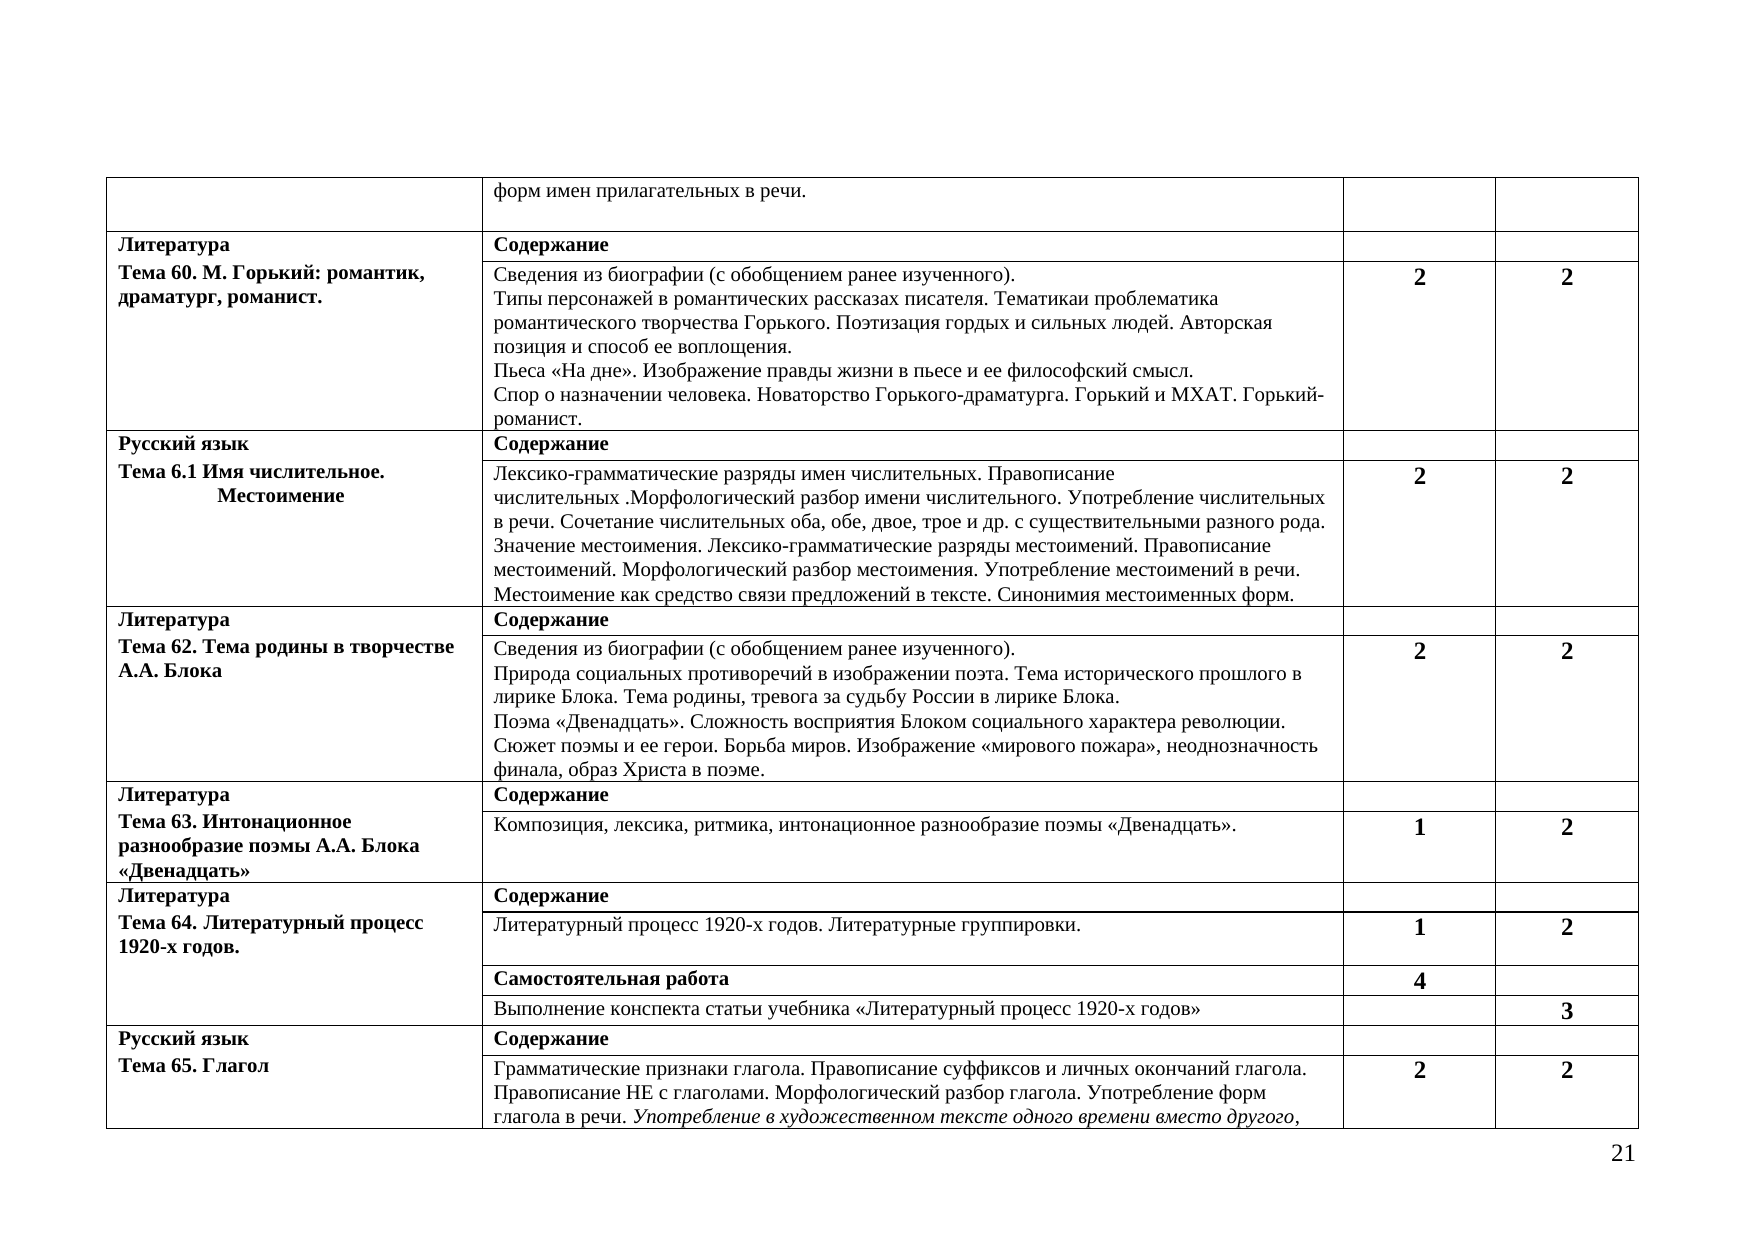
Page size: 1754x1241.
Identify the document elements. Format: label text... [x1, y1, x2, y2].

table_cell 2 [1496, 461, 1638, 606]
table_cell Выполнение конспекта статьи учебника «Литературный процесс 1920-х годов» [483, 996, 1343, 1025]
table_cell 2 [1344, 461, 1495, 606]
table_cell Композиция, лексика, ритмика, интонационное разнообразие поэмы «Двенадцать». [483, 812, 1343, 882]
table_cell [483, 1056, 1343, 1128]
table_cell Литература Тема 63. Интонационное разнообразие поэмы А.А. Блока «Двенадцать» [107, 782, 482, 882]
table_cell Литература Тема 60. М. Горький: романтик, драматург, романист. [107, 232, 482, 430]
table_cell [483, 178, 1343, 231]
table_cell 2 [1344, 178, 1495, 231]
table_cell Содержание [483, 883, 1343, 911]
table_cell 2 [1496, 636, 1638, 781]
table_cell Содержание [483, 607, 1343, 635]
table_cell Русский язык Тема 6.1 Имя числительное. Местоимение [107, 431, 482, 606]
table_cell [1496, 1026, 1638, 1054]
table_cell Русский язык Тема 65. Глагол [107, 1026, 482, 1128]
table_cell [1496, 232, 1638, 261]
table_cell Литература Тема 64. Литературный процесс 1920-х годов. [107, 883, 482, 1025]
table_cell Содержание [483, 782, 1343, 811]
table_cell [1344, 1026, 1495, 1054]
table_cell Самостоятельная работа [483, 966, 1343, 995]
table_cell [1344, 782, 1495, 811]
table_cell [1344, 232, 1495, 261]
table_cell 2 [1496, 913, 1638, 965]
table_cell Содержание [483, 1026, 1343, 1054]
table_cell 2 [1344, 1056, 1495, 1128]
table_cell 2 [1496, 262, 1638, 430]
table_cell [1496, 966, 1638, 995]
table_cell 2 [1496, 812, 1638, 882]
table_cell [1344, 607, 1495, 635]
table_cell [1344, 431, 1495, 460]
table_cell 3 [1496, 996, 1638, 1025]
table_cell Сведения из биографии (с обобщением ранее изученного). Типы персонажей в романтических рассказах писателя. Тематикаи проблематика романтического творчества Горького. Поэтизация гордых и сильных людей. Авторская позиция и способ ее воплощения. Пьеса «На дне». Изображение правды жизни в пьесе и ее философский смысл. Спор о назначении человека. Новаторство Горького-драматурга. Горький и МХАТ. Горький-романист. [483, 262, 1343, 430]
table_cell 4 [1344, 966, 1495, 995]
table_cell [1344, 996, 1495, 1025]
table_cell 2 [1496, 178, 1638, 231]
table_cell Сведения из биографии (с обобщением ранее изученного). Природа социальных противоречий в изображении поэта. Тема исторического прошлого в лирике Блока. Тема родины, тревога за судьбу России в лирике Блока. Поэма «Двенадцать». Сложность восприятия Блоком социального характера революции. Сюжет поэмы и ее герои. Борьба миров. Изображение «мирового пожара», неоднозначность финала, образ Христа в поэме. [483, 636, 1343, 781]
table_cell [1496, 431, 1638, 460]
table_cell Содержание [483, 232, 1343, 261]
table_cell 1 [1344, 913, 1495, 965]
table_cell 2 [1344, 636, 1495, 781]
table_cell 2 [1496, 1056, 1638, 1128]
table_cell [1344, 883, 1495, 911]
table_cell [1496, 607, 1638, 635]
table_cell 1 [1344, 812, 1495, 882]
table_cell [1496, 883, 1638, 911]
table_cell Содержание [483, 431, 1343, 460]
table_cell Литературный процесс 1920-х годов. Литературные группировки. [483, 913, 1343, 965]
table_cell Лексико-грамматические разряды имен числительных. Правописание числительных .Морфологический разбор имени числительного. Употребление числительных в речи. Сочетание числительных оба, обе, двое, трое и др. с существительными разного рода. Значение местоимения. Лексико-грамматические разряды местоимений. Правописание местоимений. Морфологический разбор местоимения. Употребление местоимений в речи. Местоимение как средство связи предложений в тексте. Синонимия местоименных форм. [483, 461, 1343, 606]
table_cell [1496, 782, 1638, 811]
table_cell 2 [1344, 262, 1495, 430]
table_cell Литература Тема 62. Тема родины в творчестве А.А. Блока [107, 607, 482, 781]
